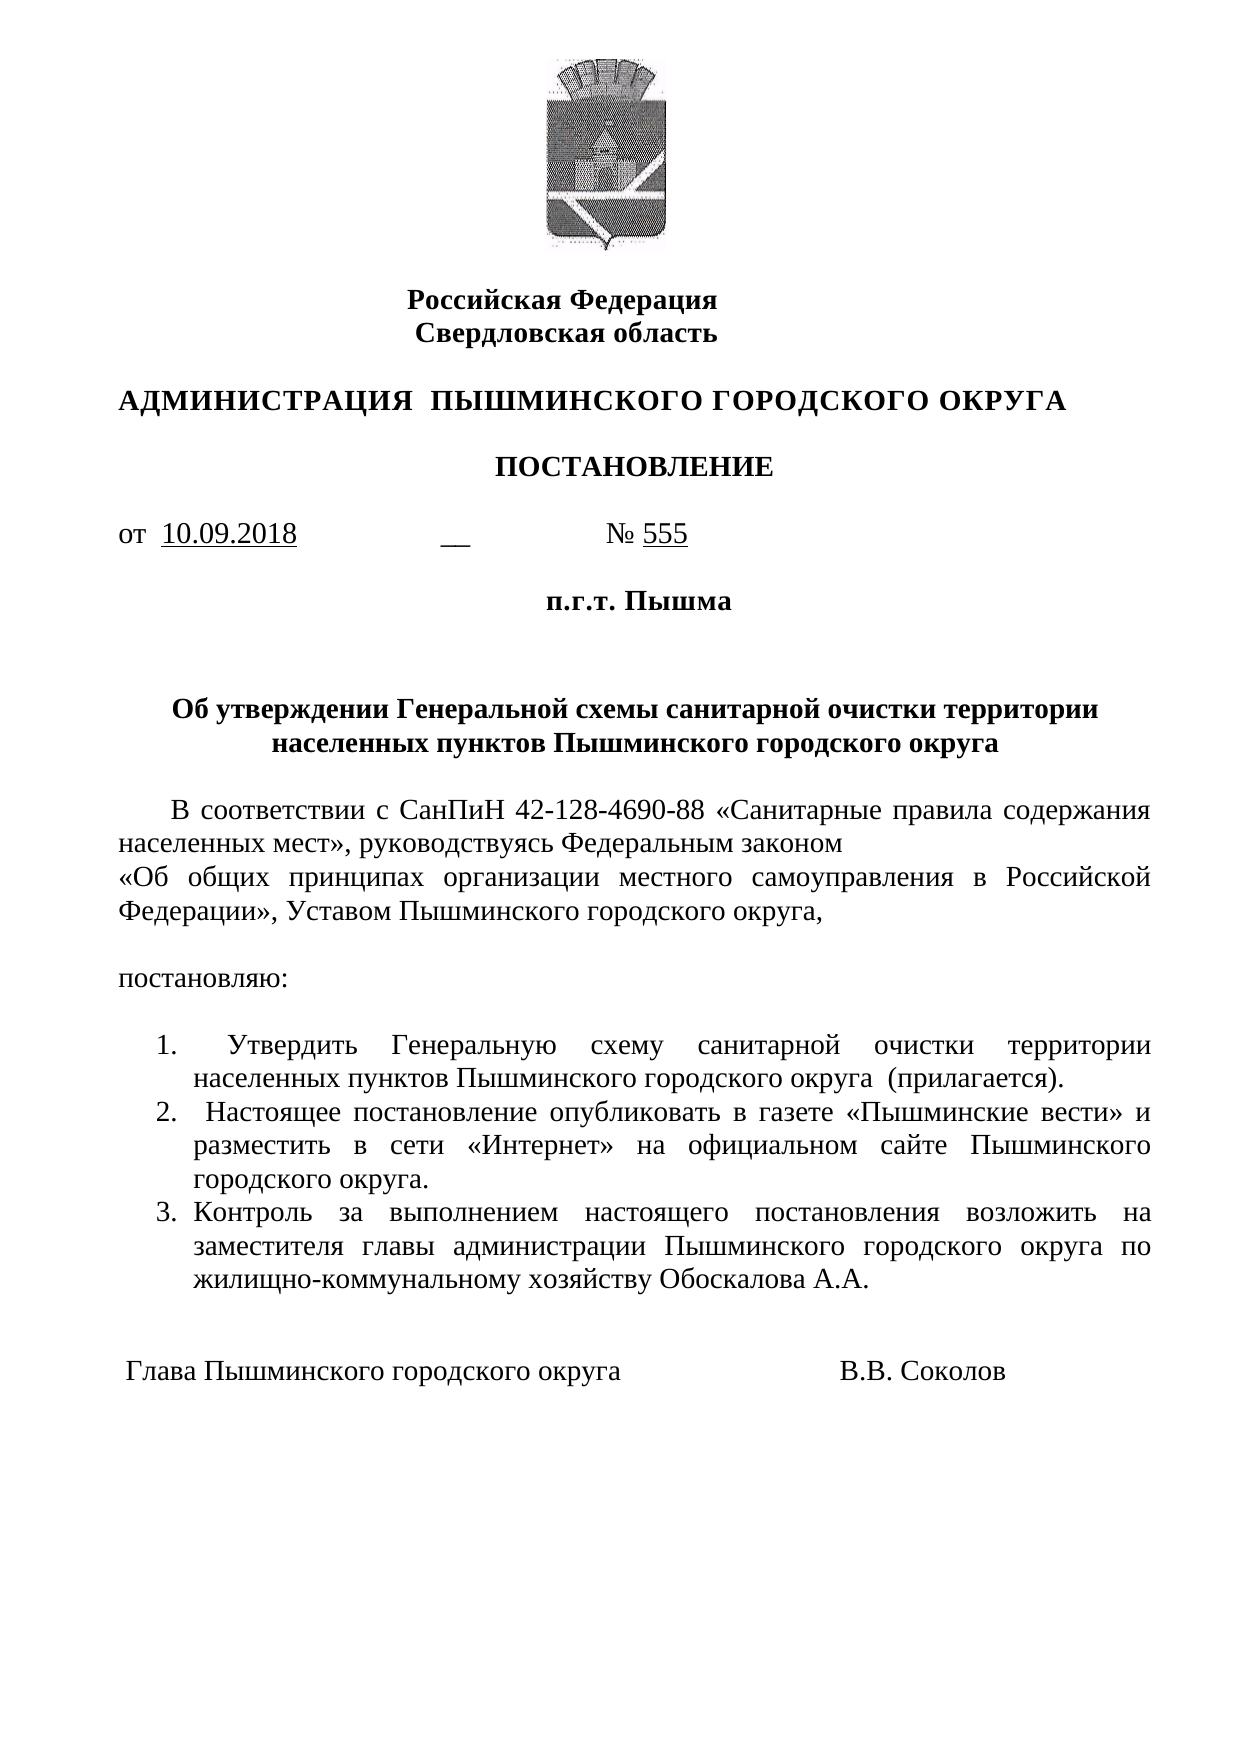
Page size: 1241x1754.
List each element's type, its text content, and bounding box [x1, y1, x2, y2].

text Глава Пышминского городского округа В.В. Соколов [118, 1353, 1152, 1386]
text Свердловская область [118, 316, 834, 349]
text ПОСТАНОВЛЕНИЕ [118, 423, 1151, 490]
text от 10.09.2018 № 555 [118, 490, 1152, 557]
text п.г.т. Пышма [118, 557, 1152, 624]
list Контроль за выполнением настоящего постановления возложить на заместителя главы администрации Пышминского городского округа по жилищно-коммунальному хозяйству Обоскалова А.А. [156, 1194, 1152, 1295]
list Настоящее постановление опубликовать в газете «Пышминские вести» и разместить в сети «Интернет» на официальном сайте Пышминского городского округа. [156, 1094, 1152, 1194]
text постановляю: [118, 960, 1152, 993]
text Об утверждении Генеральной схемы санитарной очистки территории населенных пунктов Пышминского городского округа [118, 691, 1152, 758]
text В соответствии с СанПиН 42-128-4690-88 «Санитарные правила содержания населенных мест», руководствуясь Федеральным законом [118, 792, 1152, 859]
text Российская Федерация [118, 283, 834, 316]
list Утвердить Генеральную схему санитарной очистки территории населенных пунктов Пышминского городского округа (прилагается). [156, 1027, 1152, 1094]
text «Об общих принципах организации местного самоуправления в Российской Федерации», Уставом Пышминского городского округа, [118, 859, 1152, 926]
picture [546, 59, 667, 251]
text АДМИНИСТРАЦИЯ ПЫШМИНСКОГО ГОРОДСКОГО ОКРУГА [118, 356, 1152, 423]
